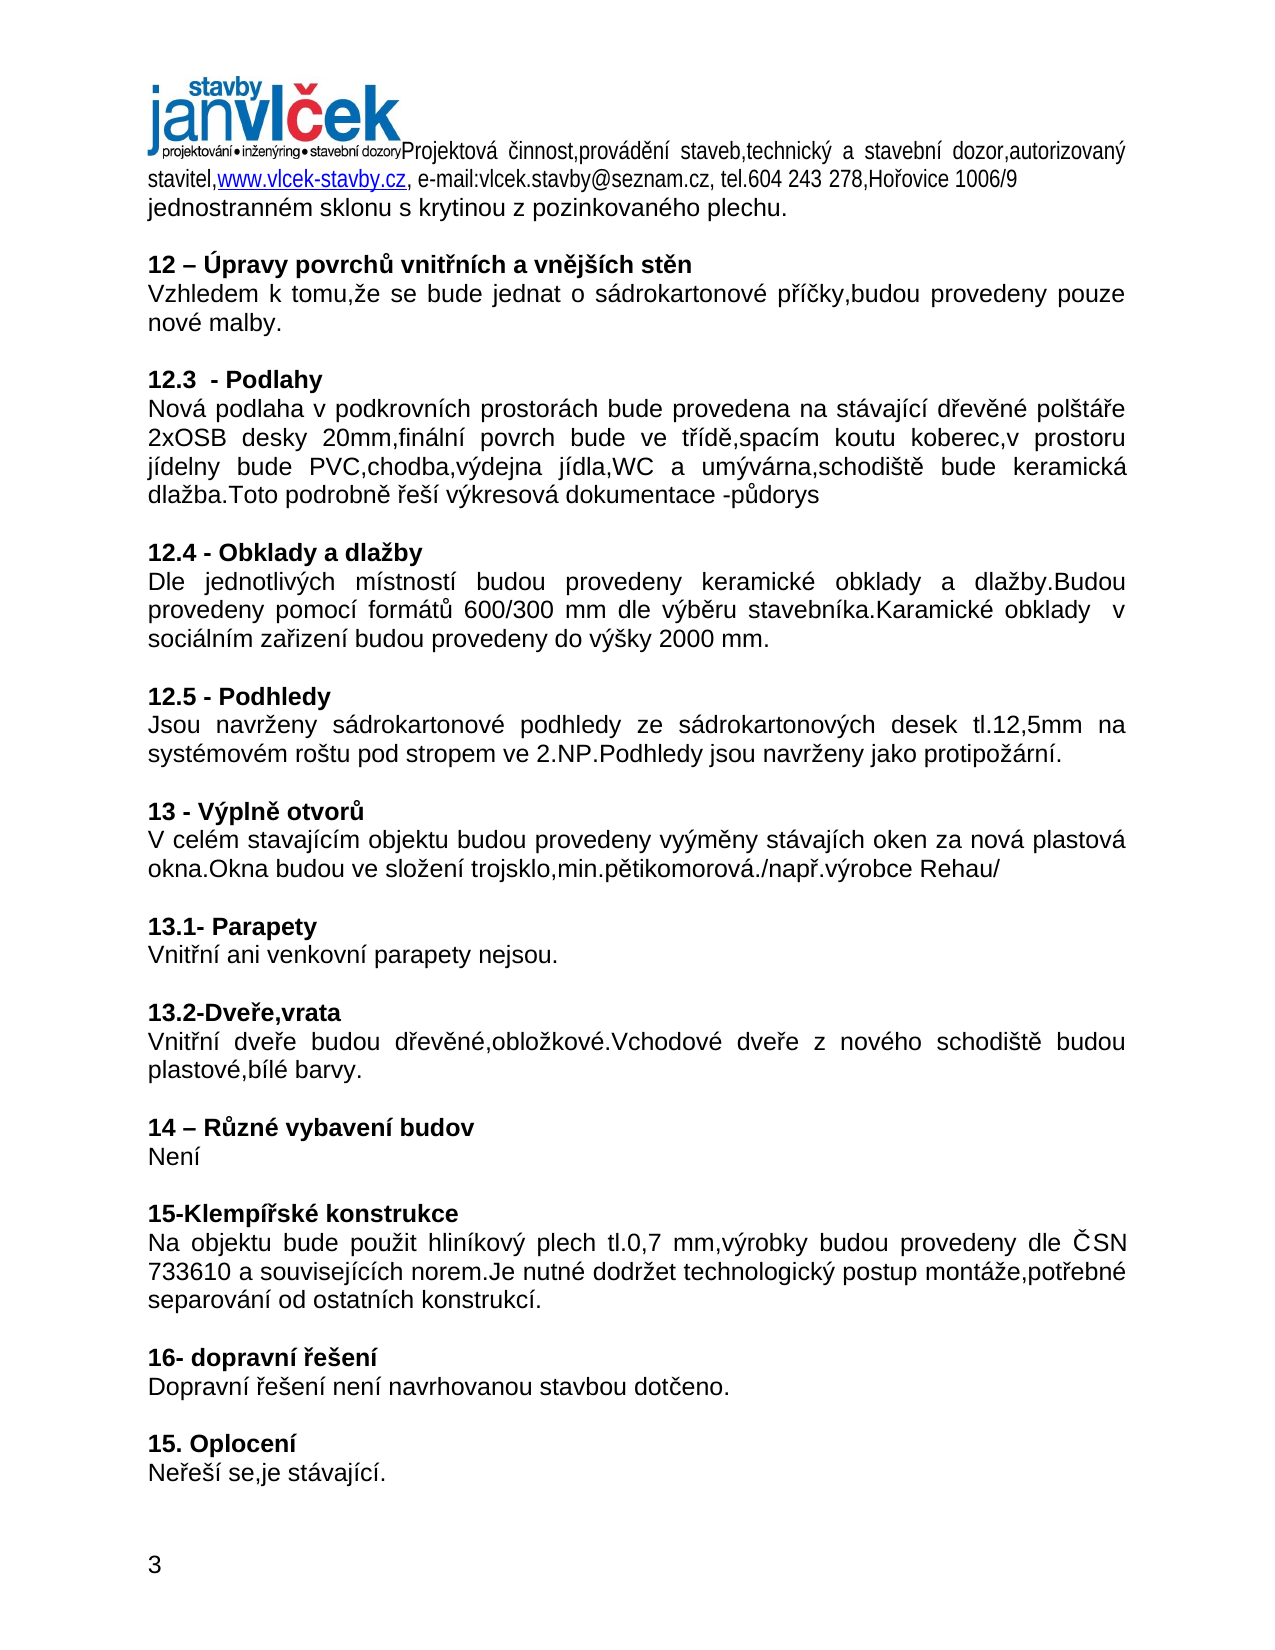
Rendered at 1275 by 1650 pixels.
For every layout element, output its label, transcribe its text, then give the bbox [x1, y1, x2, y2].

text Na objektu bude použit hliníkový plech tl.0,7 mm,výrobky budou provedeny dle ČSN 733610 a souvisejících norem.Je nutné dodržet technologický postup montáže,potřebné separování od ostatních konstrukcí. [148, 1228, 1127, 1314]
picture [147, 76, 401, 159]
text 13 - Výplně otvorů [148, 797, 1127, 825]
text Nové zastřešení objektu přístavby schodiště je řešeno pomocí dřevěného krovu v jednostranném sklonu s krytinou z pozinkovaného plechu. [148, 193, 1127, 222]
text Dle jednotlivých místností budou provedeny keramické obklady a dlažby.Budou provedeny pomocí formátů 600/300 mm dle výběru stavebníka.Karamické obklady v sociálním zařizení budou provedeny do výšky 2000 mm. [148, 567, 1127, 653]
text Dopravní řešení není navrhovanou stavbou dotčeno. [148, 1372, 1127, 1400]
text 15-Klempířské konstrukce [148, 1199, 1127, 1228]
text 13.1- Parapety [148, 912, 1127, 940]
text Jsou navrženy sádrokartonové podhledy ze sádrokartonových desek tl.12,5mm na systémovém roštu pod stropem ve 2.NP.Podhledy jsou navrženy jako protipožární. [148, 710, 1127, 768]
text Vnitřní dveře budou dřevěné,obložkové.Vchodové dveře z nového schodiště budou plastové,bílé barvy. [148, 1027, 1127, 1084]
text 12.5 - Podhledy [148, 682, 1127, 710]
text 13.2-Dveře,vrata [148, 998, 1127, 1027]
text 12.4 - Obklady a dlažby [148, 538, 1127, 567]
text 14 – Různé vybavení budov [148, 1113, 1127, 1142]
text Není [148, 1142, 1127, 1170]
text 16- dopravní řešení [148, 1343, 1127, 1372]
text Nová podlaha v podkrovních prostorách bude provedena na stávající dřevěné polštáře 2xOSB desky 20mm,finální povrch bude ve třídě,spacím koutu koberec,v prostoru jídelny bude PVC,chodba,výdejna jídla,WC a umývárna,schodiště bude keramická dlažba.Toto podrobně řeší výkresová dokumentace -půdorys [148, 394, 1127, 509]
text Vzhledem k tomu,že se bude jednat o sádrokartonové příčky,budou provedeny pouze nové malby. [148, 279, 1127, 337]
text V celém stavajícím objektu budou provedeny vyýměny stávajích oken za nová plastová okna.Okna budou ve složení trojsklo,min.pětikomorová./např.výrobce Rehau/ [148, 825, 1127, 883]
text Vnitřní ani venkovní parapety nejsou. [148, 940, 1127, 969]
text 12 – Úpravy povrchů vnitřních a vnějších stěn [148, 250, 1127, 279]
text 15. Oplocení [148, 1429, 1127, 1458]
text 12.3 - Podlahy [148, 365, 1127, 394]
text Neřeší se,je stávající. [148, 1458, 1127, 1487]
